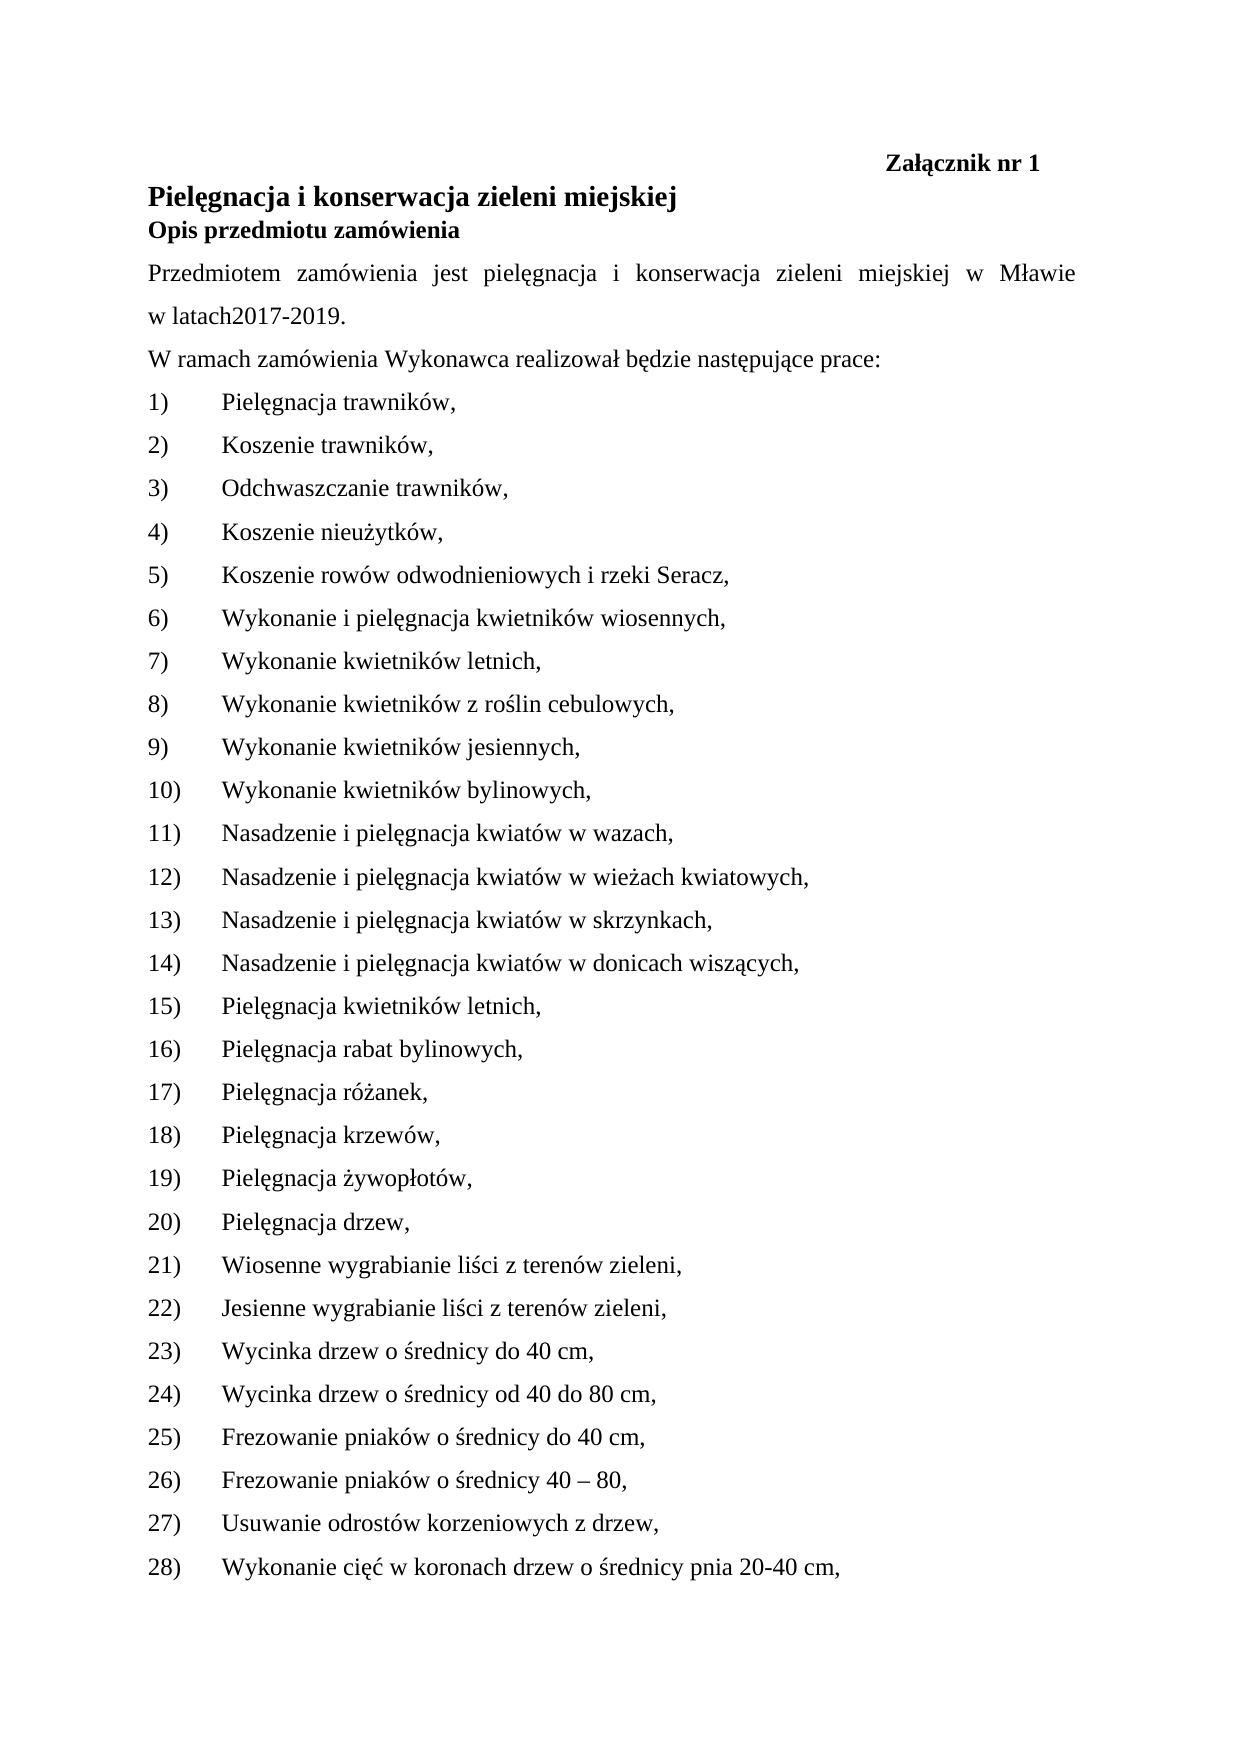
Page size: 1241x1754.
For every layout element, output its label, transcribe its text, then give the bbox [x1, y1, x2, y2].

list Pielęgnacja różanek, [148, 1077, 1093, 1106]
list Pielęgnacja trawników, [148, 387, 1093, 416]
text Opis przedmiotu zamówienia [148, 215, 1093, 243]
text Przedmiotem zamówienia jest pielęgnacja i konserwacja zieleni miejskiej w Mławie w latach2017-2019. [148, 258, 1093, 330]
list Wykonanie kwietników bylinowych, [148, 775, 1093, 804]
list Odchwaszczanie trawników, [148, 473, 1093, 502]
list Pielęgnacja krzewów, [148, 1120, 1093, 1149]
list Nasadzenie i pielęgnacja kwiatów w wazach, [148, 818, 1093, 847]
list Pielęgnacja rabat bylinowych, [148, 1034, 1093, 1063]
list Pielęgnacja żywopłotów, [148, 1163, 1093, 1192]
text Załącznik nr 1 [811, 148, 1093, 176]
list Wycinka drzew o średnicy do 40 cm, [148, 1336, 1093, 1365]
list Koszenie rowów odwodnieniowych i rzeki Seracz, [148, 560, 1093, 588]
list Usuwanie odrostów korzeniowych z drzew, [148, 1508, 1093, 1537]
list Pielęgnacja drzew, [148, 1207, 1093, 1235]
list Frezowanie pniaków o średnicy do 40 cm, [148, 1422, 1093, 1451]
text Pielęgnacja i konserwacja zieleni miejskiej [148, 179, 1093, 212]
list Nasadzenie i pielęgnacja kwiatów w wieżach kwiatowych, [148, 862, 1093, 890]
list Koszenie trawników, [148, 430, 1093, 459]
list Wykonanie kwietników z roślin cebulowych, [148, 689, 1093, 718]
list Wykonanie i pielęgnacja kwietników wiosennych, [148, 603, 1093, 632]
list Frezowanie pniaków o średnicy 40 – 80, [148, 1465, 1093, 1494]
list Pielęgnacja kwietników letnich, [148, 991, 1093, 1020]
list Wiosenne wygrabianie liści z terenów zieleni, [148, 1250, 1093, 1278]
list Jesienne wygrabianie liści z terenów zieleni, [148, 1293, 1093, 1322]
list Wycinka drzew o średnicy od 40 do 80 cm, [148, 1379, 1093, 1408]
list Koszenie nieużytków, [148, 517, 1093, 545]
list Wykonanie kwietników letnich, [148, 646, 1093, 675]
list Nasadzenie i pielęgnacja kwiatów w donicach wiszących, [148, 948, 1093, 977]
list Wykonanie cięć w koronach drzew o średnicy pnia 20-40 cm, [148, 1552, 1093, 1580]
list Wykonanie kwietników jesiennych, [148, 732, 1093, 761]
list Nasadzenie i pielęgnacja kwiatów w skrzynkach, [148, 905, 1093, 933]
text W ramach zamówienia Wykonawca realizował będzie następujące prace: [148, 344, 1093, 373]
